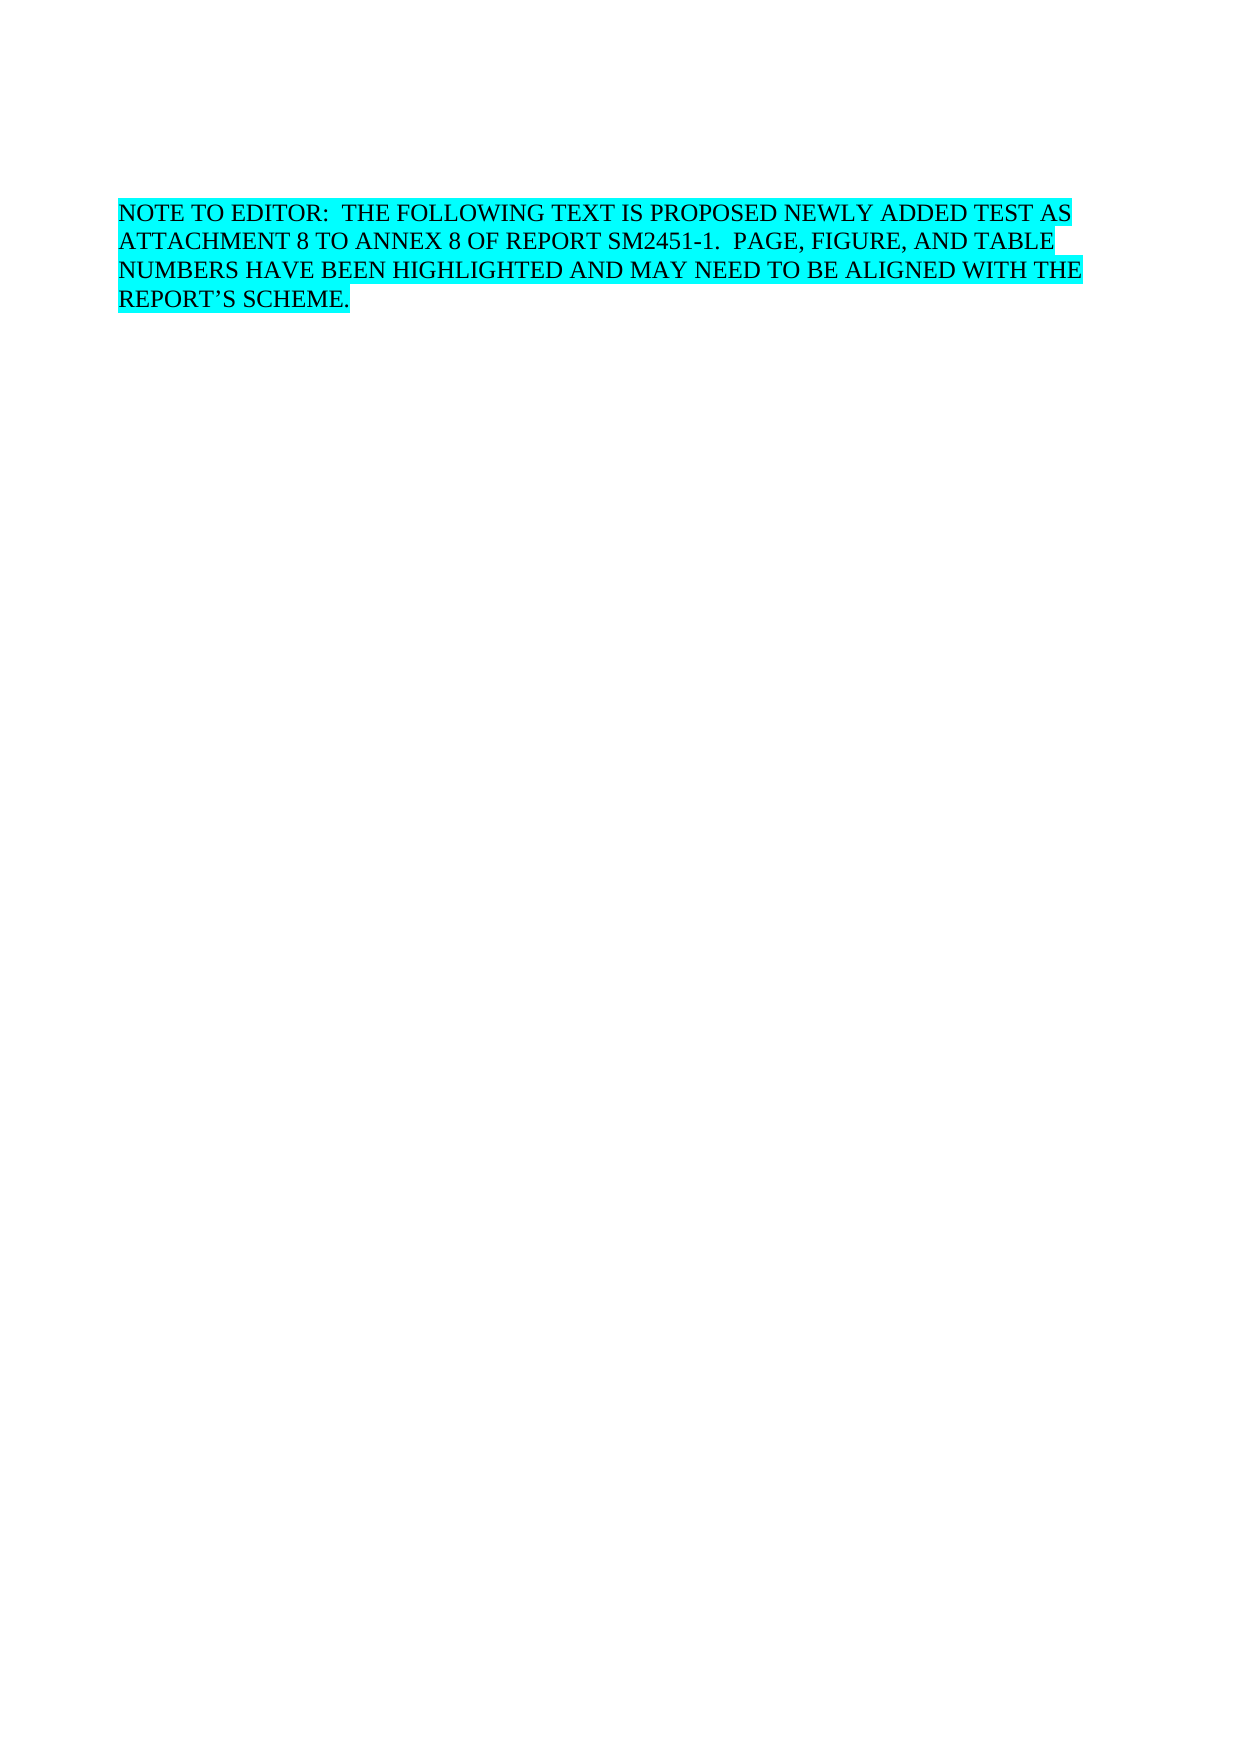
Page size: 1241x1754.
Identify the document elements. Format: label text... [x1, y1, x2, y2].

title Note to editor: The following text is proposed newly added test as attachment 8 to annex 8 of report SM2451-1. page, figure, and table numbers have been highlighted and may need to be aligned with the report’s scheme. [350, 198, 1122, 313]
